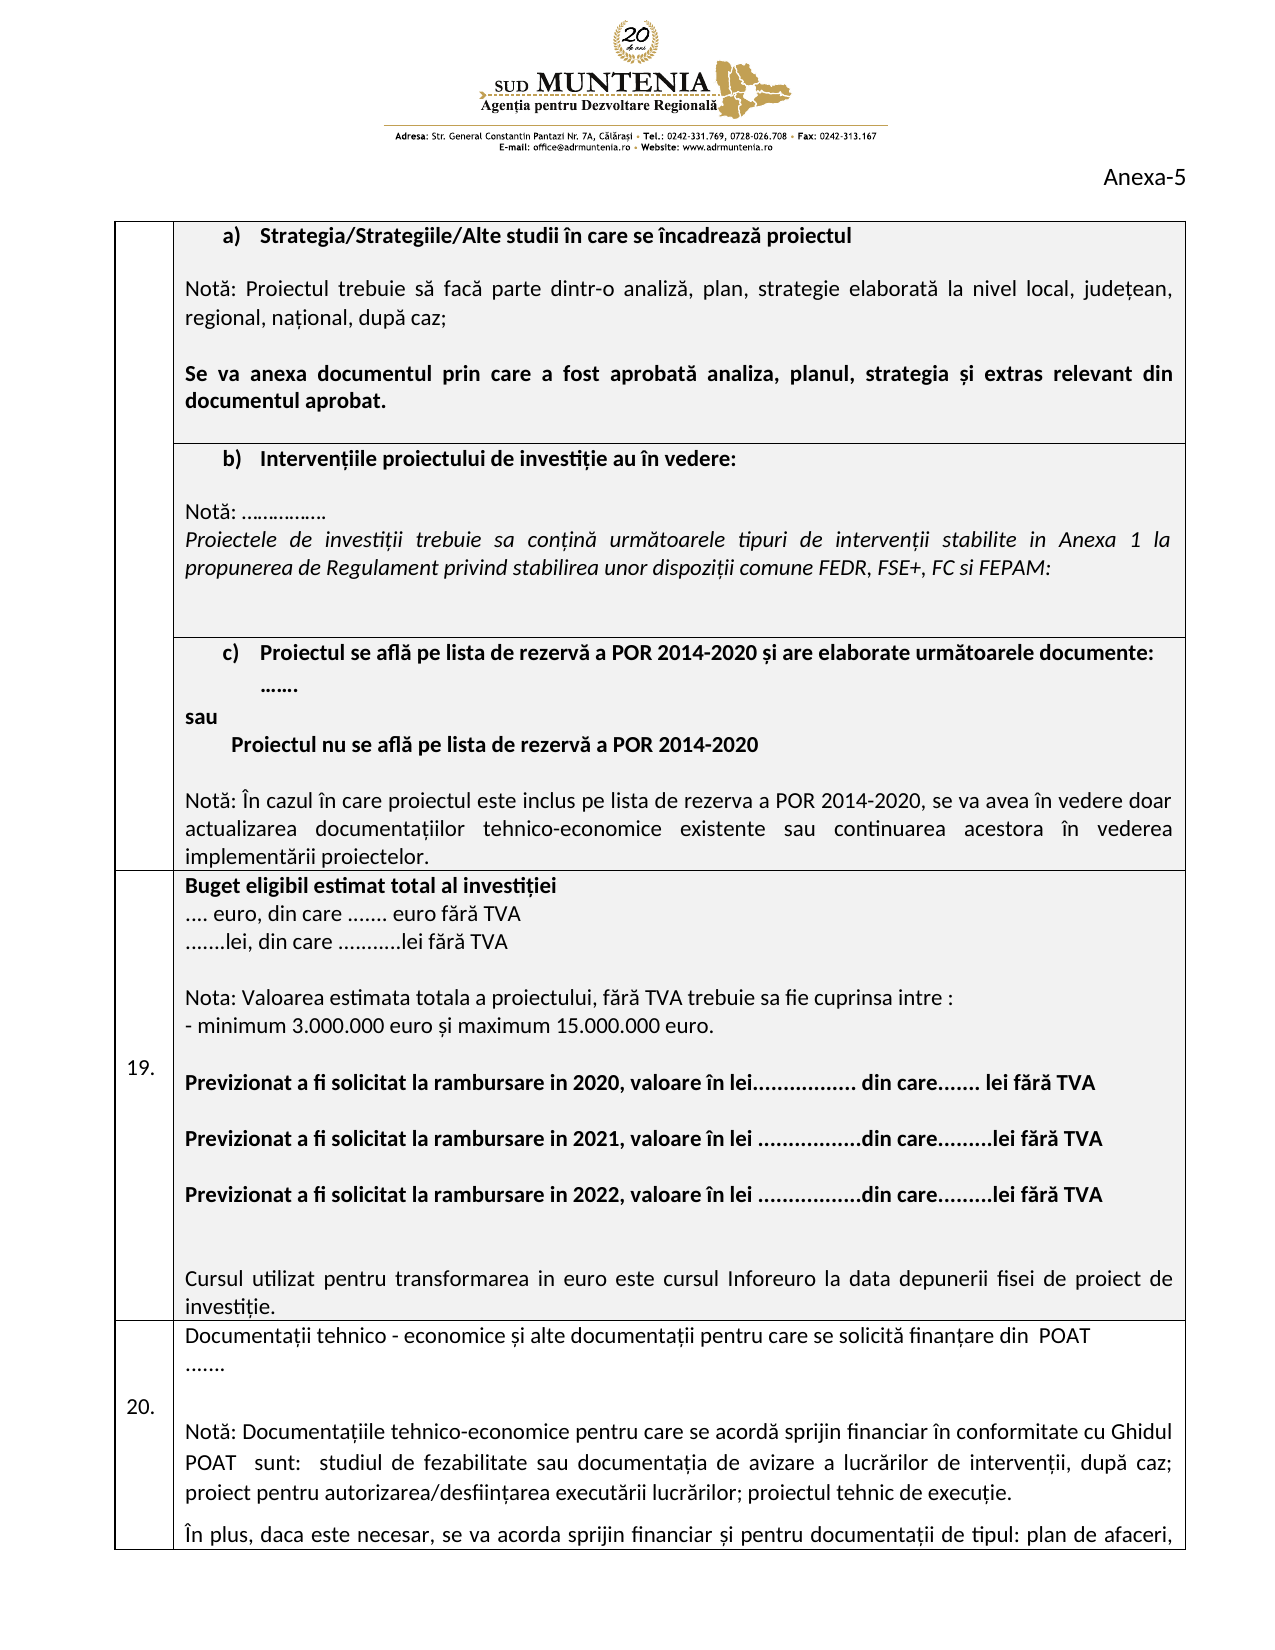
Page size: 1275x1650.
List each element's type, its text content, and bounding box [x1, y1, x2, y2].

table_cell [116, 1321, 173, 1548]
table_cell Buget eligibil estimat total al investiției .... euro, din care ....... euro fără TVA .......lei, din care ...........lei fără TVA Nota: Valoarea estimata totala a proiectului, fără TVA trebuie sa fie cuprinsa intre : - minimum 3.000.000 euro și maximum 15.000.000 euro. Previzionat a fi solicitat la rambursare in 2020, valoare în lei................. din care....... lei fără TVA Previzionat a fi solicitat la rambursare in 2021, valoare în lei .................din care.........lei fără TVA Previzionat a fi solicitat la rambursare in 2022, valoare în lei .................din care.........lei fără TVA Cursul utilizat pentru transformarea in euro este cursul Inforeuro la data depunerii fisei de proiect de investiție. [174, 871, 1185, 1320]
table_cell Proiectul se află pe lista de rezervă a POR 2014-2020 și are elaborate următoarele documente: ……. sau Proiectul nu se află pe lista de rezervă a POR 2014-2020 Notă: În cazul în care proiectul este inclus pe lista de rezerva a POR 2014-2020, se va avea în vedere doar actualizarea documentațiilor tehnico-economice existente sau continuarea acestora în vederea implementării proiectelor. [174, 638, 1185, 870]
table_cell Intervențiile proiectului de investiție au în vedere: Notă: ……………. Proiectele de investiții trebuie sa conțină următoarele tipuri de intervenții stabilite in Anexa 1 la propunerea de Regulament privind stabilirea unor dispoziții comune FEDR, FSE+, FC si FEPAM: [174, 444, 1185, 637]
table_cell Strategia/Strategiile/Alte studii în care se încadrează proiectul Notă: Proiectul trebuie să facă parte dintr-o analiză, plan, strategie elaborată la nivel local, județean, regional, național, după caz; Se va anexa documentul prin care a fost aprobată analiza, planul, strategia și extras relevant din documentul aprobat. [174, 222, 1185, 443]
table_cell [116, 871, 173, 1320]
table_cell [174, 1321, 1185, 1548]
table_cell [116, 222, 173, 870]
